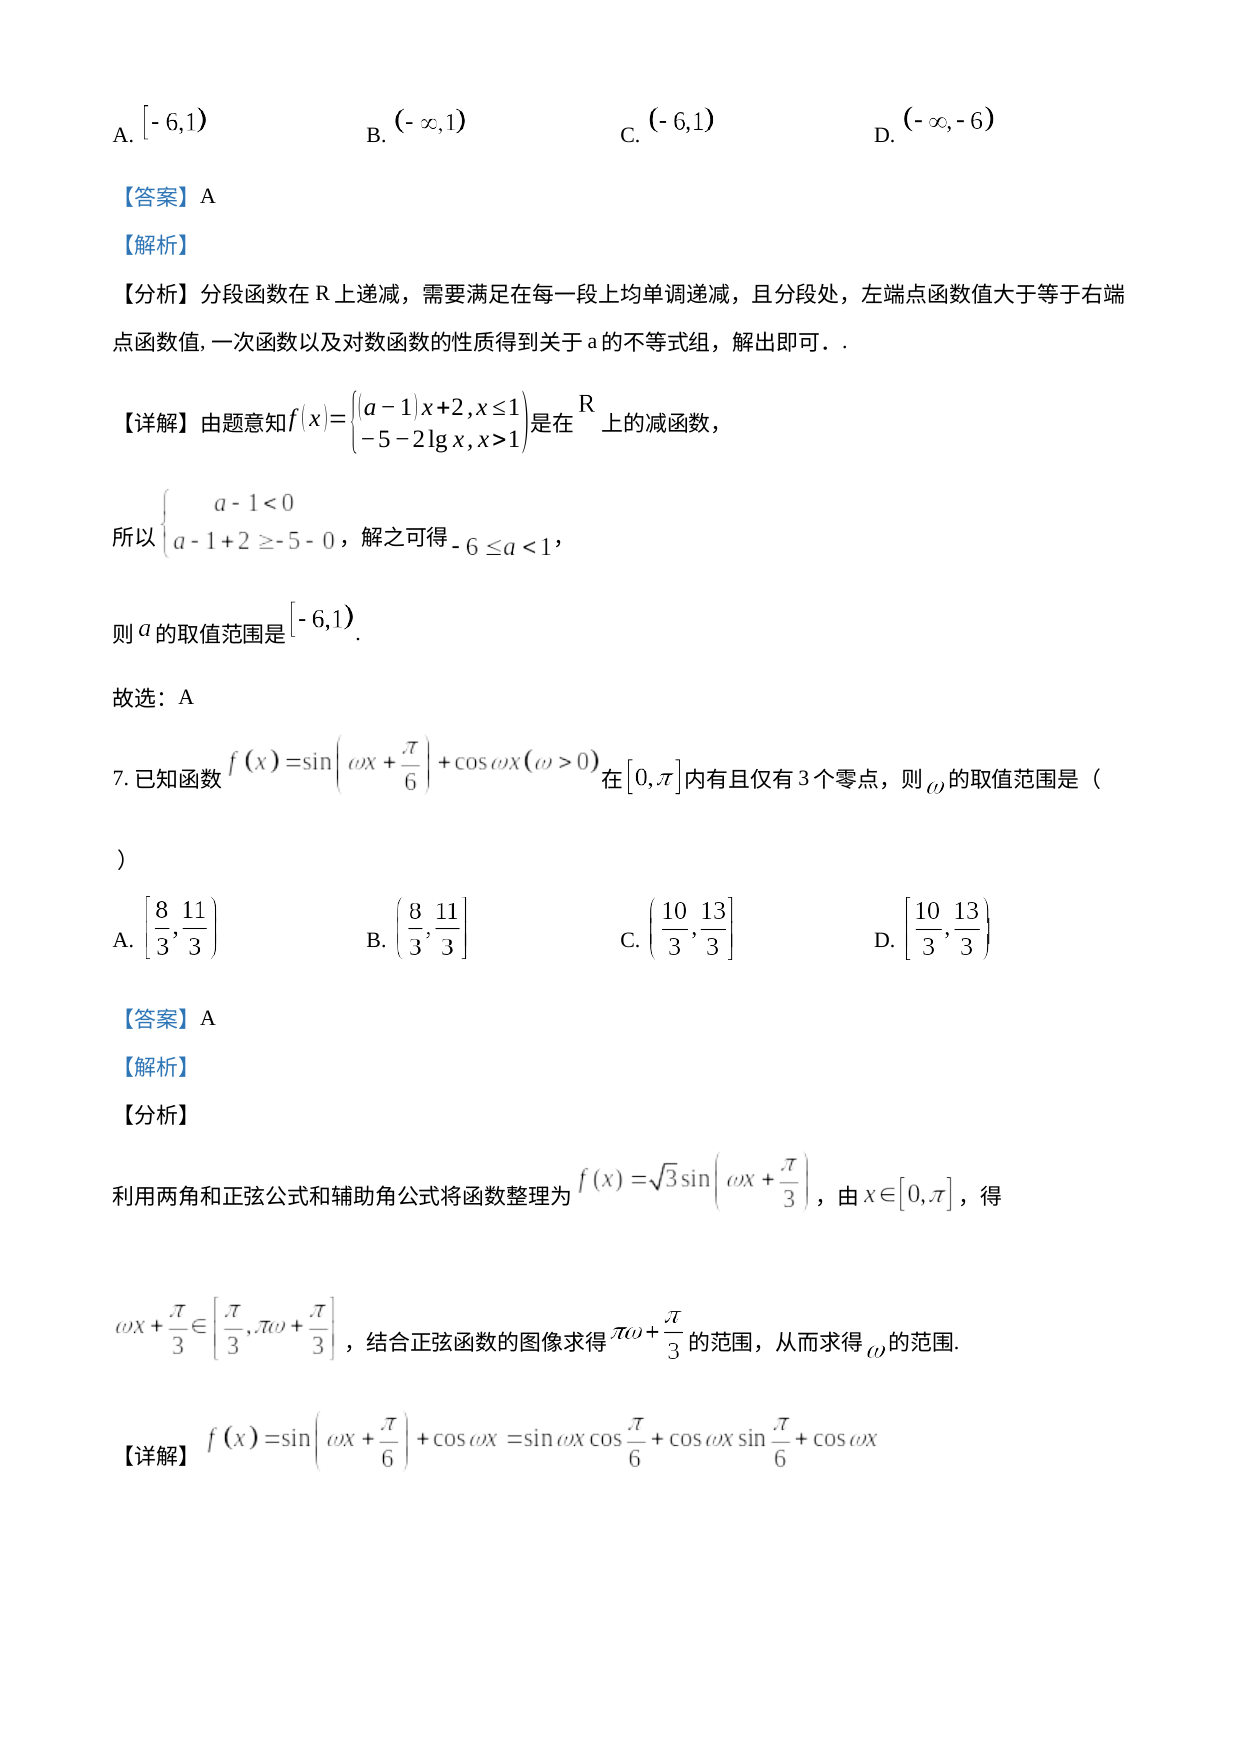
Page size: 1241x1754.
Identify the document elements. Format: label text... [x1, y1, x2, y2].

text 【答案】A [112, 1001, 1128, 1034]
text 【解析】 [112, 1049, 1128, 1082]
text 故选：A [112, 681, 1128, 713]
text 【分析】分段函数在R上递减，需要满足在每一段上均单调递减，且分段处，左端点函数值大于等于右端点函数值, 一次函数以及对数函数的性质得到关于a的不等式组，解出即可．. [112, 276, 1128, 357]
text A. B. C. D. [112, 102, 1128, 167]
text 利用两角和正弦公式和辅助角公式将函数整理为，由，得，结合正弦函数的图像求得的范围，从而求得的范围. [112, 1146, 1128, 1390]
text 【分析】 [112, 1098, 1128, 1130]
text A. B. C. D. [112, 891, 1128, 989]
text 【详解】由题意知是在上的减函数， [112, 373, 1128, 471]
text 【解析】 [112, 228, 1128, 260]
text 【详解】 [112, 1406, 1128, 1503]
text 则的取值范围是. [112, 600, 1128, 665]
text 【答案】A [112, 179, 1128, 212]
text 7. 已知函数在内有且仅有3个零点，则的取值范围是（ ） [112, 729, 1128, 875]
text 所以，解之可得， [112, 487, 1128, 584]
